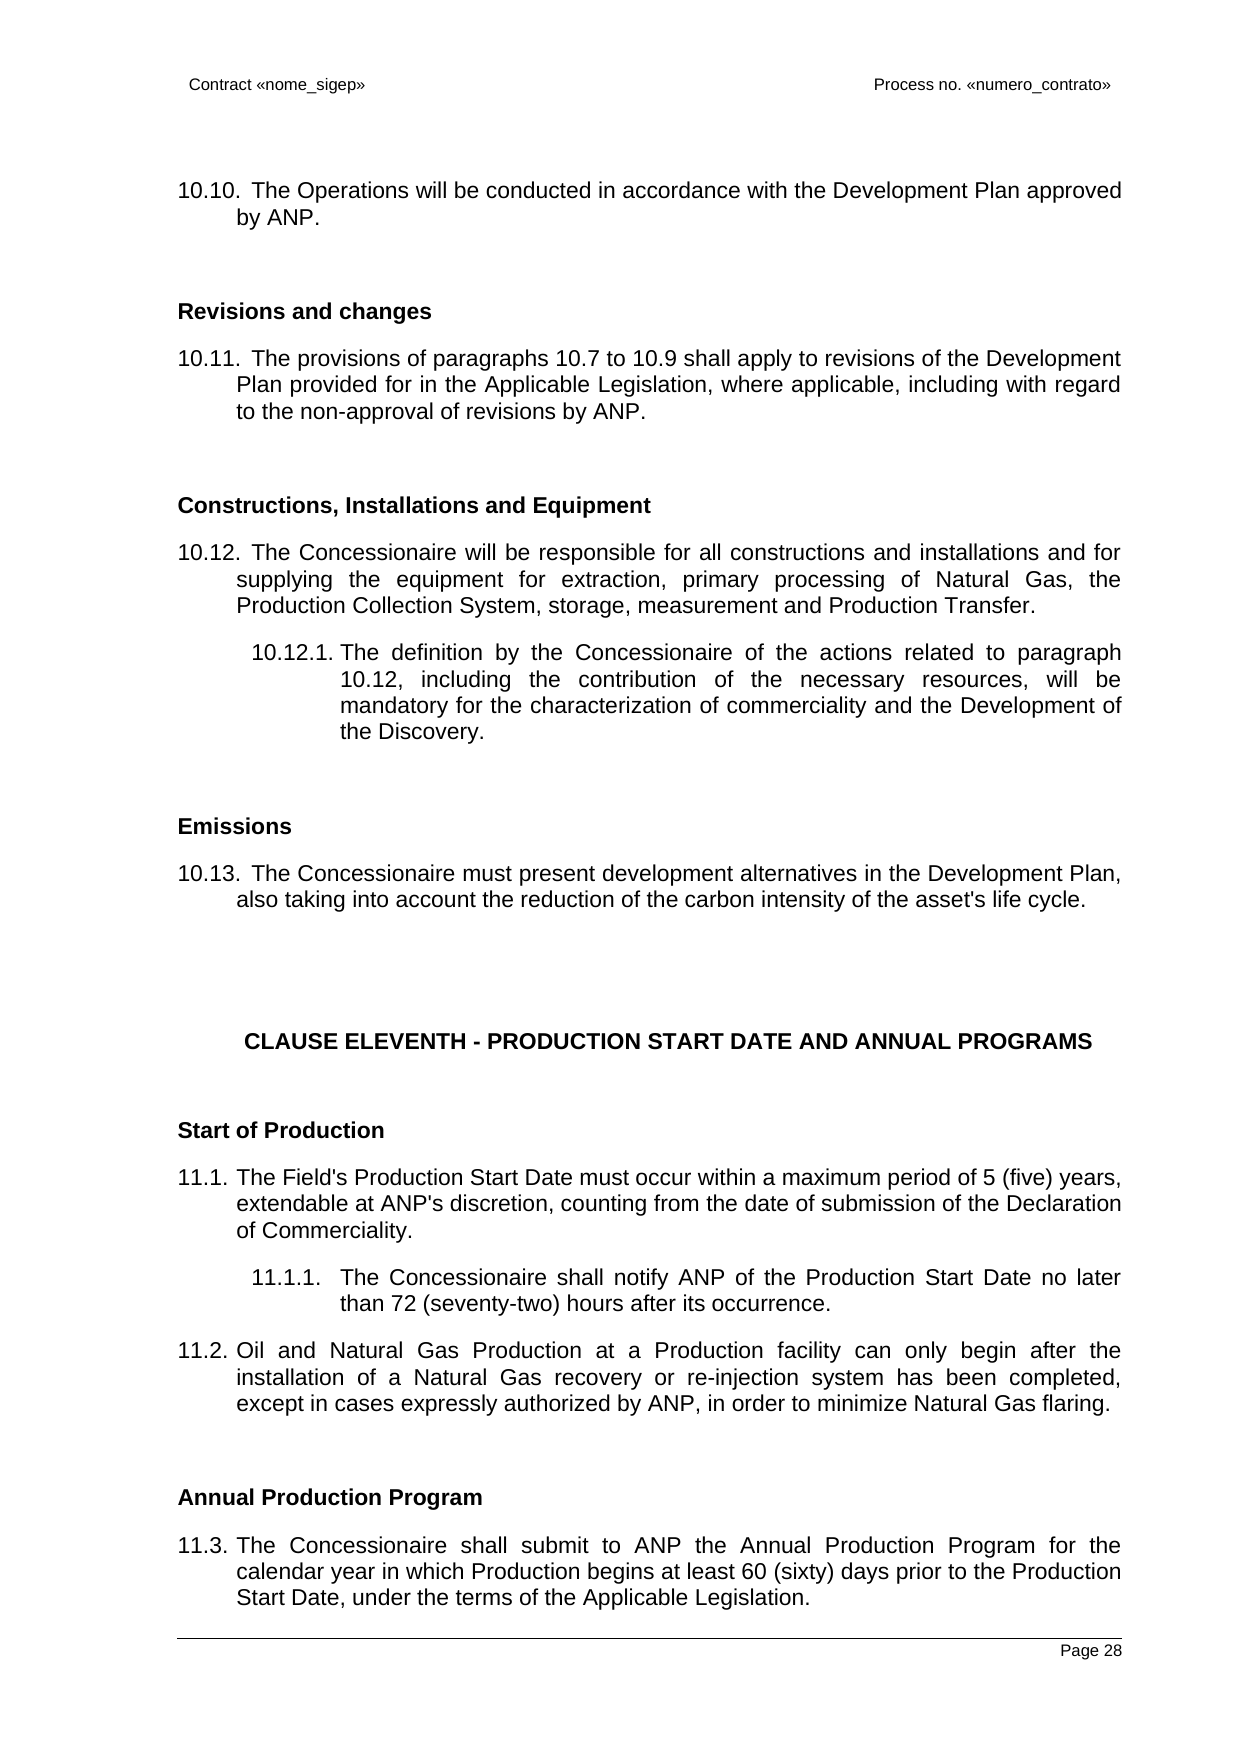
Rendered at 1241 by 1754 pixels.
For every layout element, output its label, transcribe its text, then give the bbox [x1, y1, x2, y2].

text The Field's Production Start Date must occur within a maximum period of 5 (five) years, extendable at ANP's discretion, counting from the date of submission of the Declaration of Commerciality. [177, 1164, 1122, 1243]
text Emissions [177, 813, 1122, 839]
text The Concessionaire must present development alternatives in the Development Plan, also taking into account the reduction of the carbon intensity of the asset's life cycle. [177, 860, 1122, 913]
text The Concessionaire shall submit to ANP the Annual Production Program for the calendar year in which Production begins at least 60 (sixty) days prior to the Production Start Date, under the terms of the Applicable Legislation. [177, 1532, 1122, 1611]
text The Concessionaire shall notify ANP of the Production Start Date no later than 72 (seventy-two) hours after its occurrence. [251, 1264, 1122, 1316]
text Clause Eleventh - Production Start Date and Annual Programs [177, 1028, 1122, 1054]
text Start of Production [177, 1117, 1122, 1143]
text The provisions of paragraphs 10.7 to 10.9 shall apply to revisions of the Development Plan provided for in the Applicable Legislation, where applicable, including with regard to the non-approval of revisions by ANP. [177, 345, 1122, 424]
text The definition by the Concessionaire of the actions related to paragraph 10.12, including the contribution of the necessary resources, will be mandatory for the characterization of commerciality and the Development of the Discovery. [251, 639, 1122, 745]
text Revisions and changes [177, 298, 1122, 324]
text Annual Production Program [177, 1484, 1122, 1511]
text Constructions, Installations and Equipment [177, 492, 1122, 518]
text The Operations will be conducted in accordance with the Development Plan approved by ANP. [177, 177, 1122, 230]
text The Concessionaire will be responsible for all constructions and installations and for supplying the equipment for extraction, primary processing of Natural Gas, the Production Collection System, storage, measurement and Production Transfer. [177, 539, 1122, 618]
text Oil and Natural Gas Production at a Production facility can only begin after the installation of a Natural Gas recovery or re-injection system has been completed, except in cases expressly authorized by ANP, in order to minimize Natural Gas flaring. [177, 1337, 1122, 1416]
